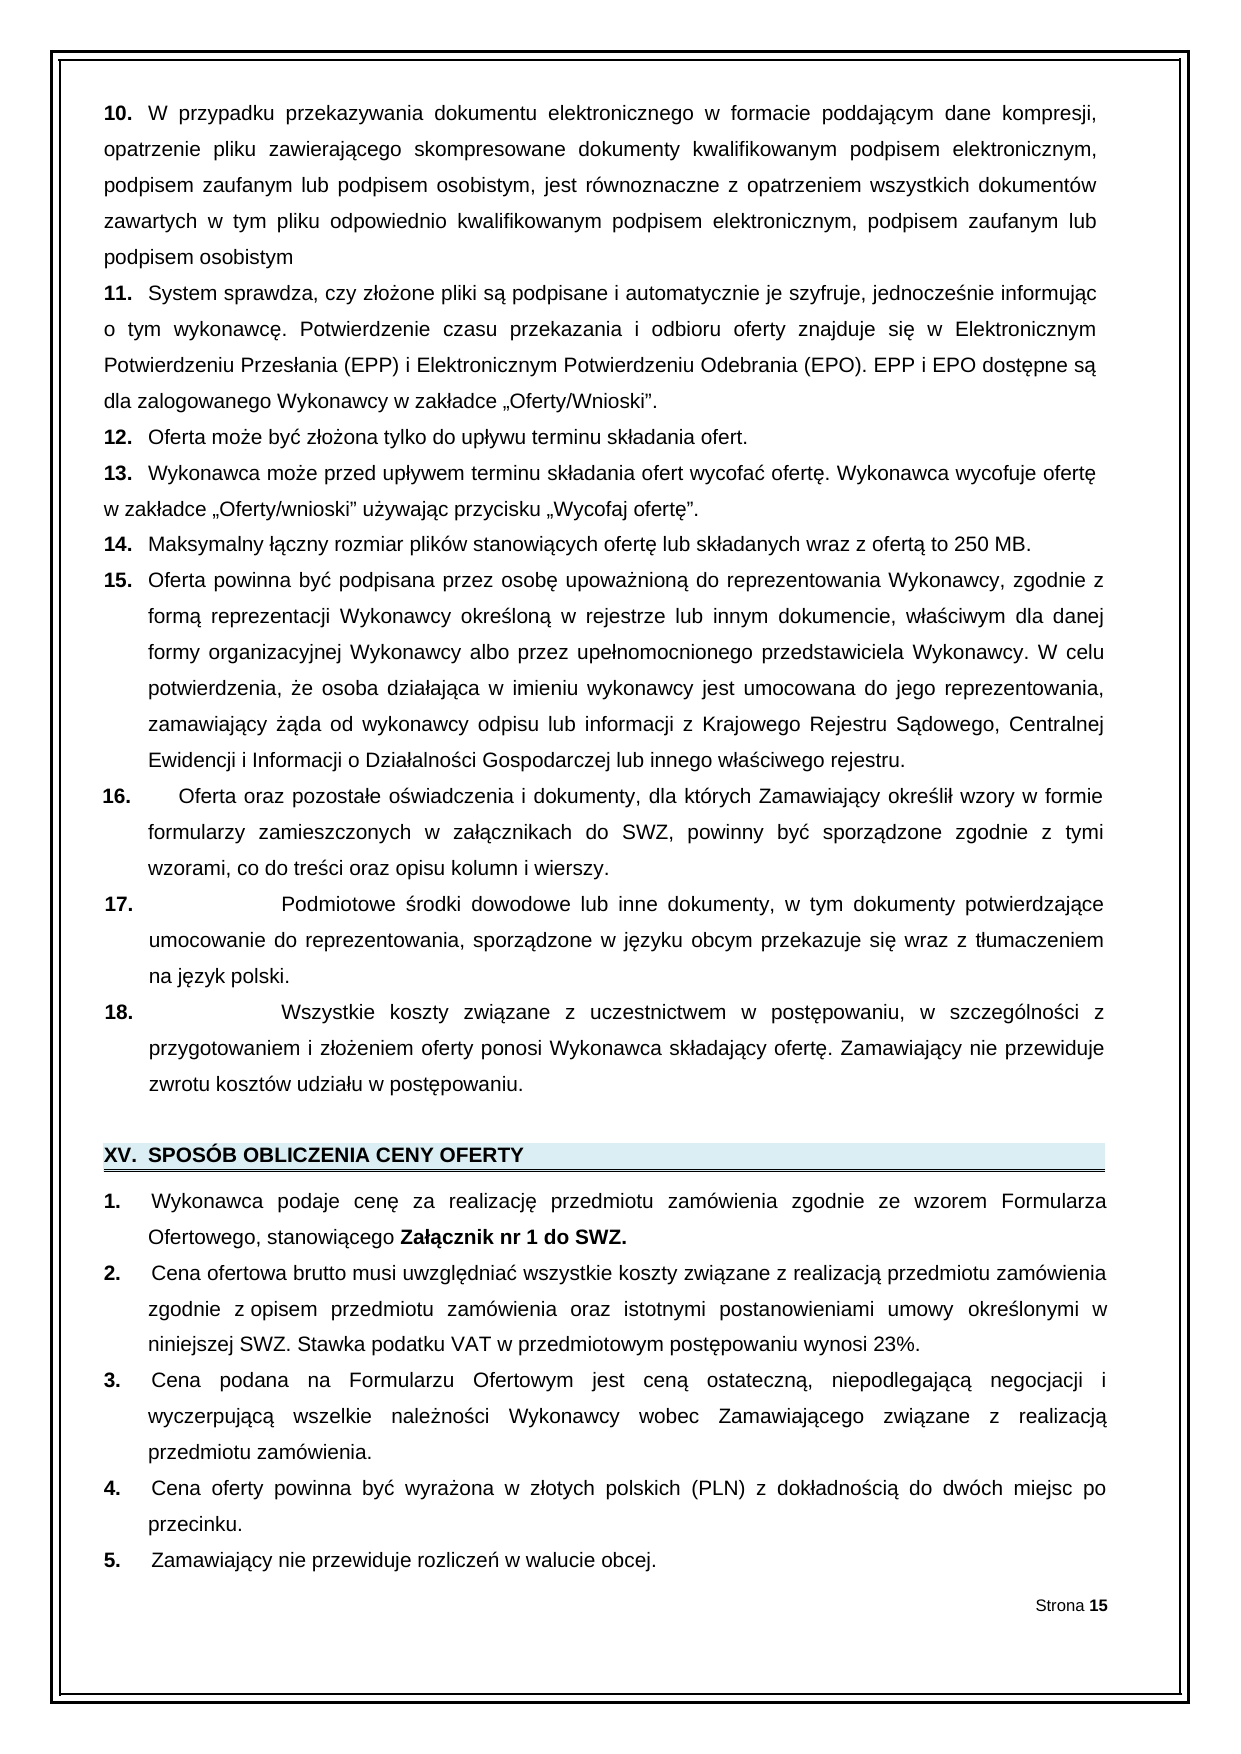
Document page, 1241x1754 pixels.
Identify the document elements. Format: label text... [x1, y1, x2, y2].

list Oferta może być złożona tylko do upływu terminu składania ofert. [103, 424, 1098, 448]
list Wykonawca może przed upływem terminu składania ofert wycofać ofertę. Wykonawca wycofuje ofertę w zakładce „Oferty/wnioski” używając przycisku „Wycofaj ofertę”. [103, 460, 1098, 520]
list Oferta oraz pozostałe oświadczenia i dokumenty, dla których Zamawiający określił wzory w formie formularzy zamieszczonych w załącznikach do SWZ, powinny być sporządzone zgodnie z tymi wzorami, co do treści oraz opisu kolumn i wierszy. [102, 784, 1105, 880]
list SPOSÓB OBLICZENIA CENY OFERTY [103, 1143, 1105, 1172]
list Oferta powinna być podpisana przez osobę upoważnioną do reprezentowania Wykonawcy, zgodnie z formą reprezentacji Wykonawcy określoną w rejestrze lub innym dokumencie, właściwym dla danej formy organizacyjnej Wykonawcy albo przez upełnomocnionego przedstawiciela Wykonawcy. W celu potwierdzenia, że osoba działająca w imieniu wykonawcy jest umocowana do jego reprezentowania, zamawiający żąda od wykonawcy odpisu lub informacji z Krajowego Rejestru Sądowego, Centralnej Ewidencji i Informacji o Działalności Gospodarczej lub innego właściwego rejestru. [103, 568, 1105, 772]
list Zamawiający nie przewiduje rozliczeń w walucie obcej. [103, 1548, 1107, 1572]
list Wykonawca podaje cenę za realizację przedmiotu zamówienia zgodnie ze wzorem Formularza Ofertowego, stanowiącego Załącznik nr 1 do SWZ. [103, 1188, 1107, 1248]
list Cena ofertowa brutto musi uwzględniać wszystkie koszty związane z realizacją przedmiotu zamówienia zgodnie z opisem przedmiotu zamówienia oraz istotnymi postanowieniami umowy określonymi w niniejszej SWZ. Stawka podatku VAT w przedmiotowym postępowaniu wynosi 23%. [103, 1260, 1107, 1356]
list Wszystkie koszty związane z uczestnictwem w postępowaniu, w szczególności z przygotowaniem i złożeniem oferty ponosi Wykonawca składający ofertę. Zamawiający nie przewiduje zwrotu kosztów udziału w postępowaniu. [104, 999, 1105, 1095]
list Cena oferty powinna być wyrażona w złotych polskich (PLN) z dokładnością do dwóch miejsc po przecinku. [103, 1476, 1107, 1536]
list W przypadku przekazywania dokumentu elektronicznego w formacie poddającym dane kompresji, opatrzenie pliku zawierającego skompresowane dokumenty kwalifikowanym podpisem elektronicznym, podpisem zaufanym lub podpisem osobistym, jest równoznaczne z opatrzeniem wszystkich dokumentów zawartych w tym pliku odpowiednio kwalifikowanym podpisem elektronicznym, podpisem zaufanym lub podpisem osobistym [103, 101, 1098, 269]
list System sprawdza, czy złożone pliki są podpisane i automatycznie je szyfruje, jednocześnie informując o tym wykonawcę. Potwierdzenie czasu przekazania i odbioru oferty znajduje się w Elektronicznym Potwierdzeniu Przesłania (EPP) i Elektronicznym Potwierdzeniu Odebrania (EPO). EPP i EPO dostępne są dla zalogowanego Wykonawcy w zakładce „Oferty/Wnioski”. [103, 281, 1098, 412]
list Cena podana na Formularzu Ofertowym jest ceną ostateczną, niepodlegającą negocjacji i wyczerpującą wszelkie należności Wykonawcy wobec Zamawiającego związane z realizacją przedmiotu zamówienia. [103, 1368, 1107, 1464]
list Podmiotowe środki dowodowe lub inne dokumenty, w tym dokumenty potwierdzające umocowanie do reprezentowania, sporządzone w języku obcym przekazuje się wraz z tłumaczeniem na język polski. [104, 892, 1105, 987]
list Maksymalny łączny rozmiar plików stanowiących ofertę lub składanych wraz z ofertą to 250 MB. [103, 532, 1098, 556]
